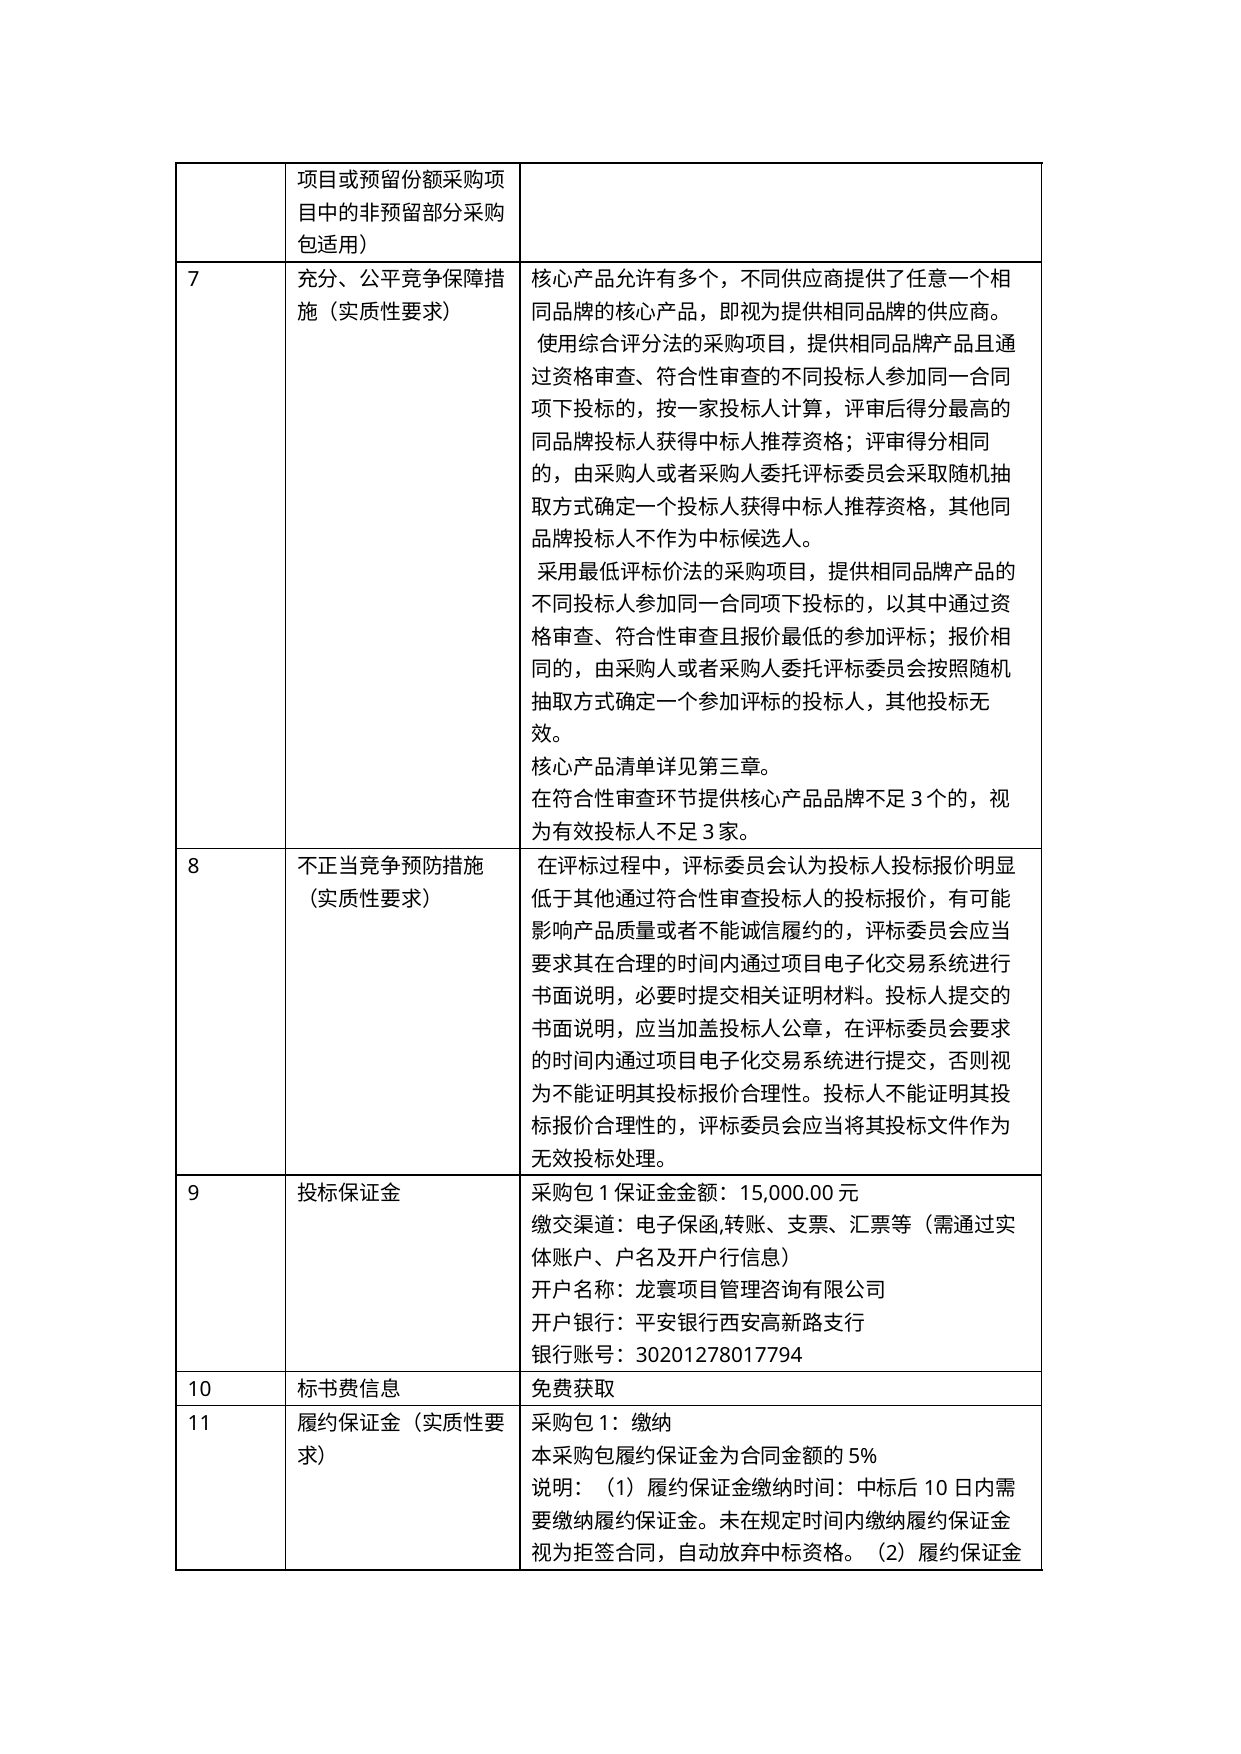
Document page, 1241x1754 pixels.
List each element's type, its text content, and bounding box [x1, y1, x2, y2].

table_cell 11 [177, 1406, 285, 1569]
table_cell 不正当竞争预防措施（实质性要求） [286, 849, 519, 1174]
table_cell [521, 164, 1041, 261]
table_cell 免费获取 [521, 1372, 1041, 1405]
table_cell 9 [177, 1176, 285, 1371]
table_cell 采购包1保证金金额：15,000.00元 缴交渠道：电子保函,转账、支票、汇票等（需通过实体账户、户名及开户行信息） 开户名称：龙寰项目管理咨询有限公司 开户银行：平安银行西安高新路支行 银行账号：30201278017794 [521, 1176, 1041, 1371]
table_cell 核心产品允许有多个，不同供应商提供了任意一个相同品牌的核心产品，即视为提供相同品牌的供应商。 使用综合评分法的采购项目，提供相同品牌产品且通过资格审查、符合性审查的不同投标人参加同一合同项下投标的，按一家投标人计算，评审后得分最高的同品牌投标人获得中标人推荐资格；评审得分相同的，由采购人或者采购人委托评标委员会采取随机抽取方式确定一个投标人获得中标人推荐资格，其他同品牌投标人不作为中标候选人。 采用最低评标价法的采购项目，提供相同品牌产品的不同投标人参加同一合同项下投标的，以其中通过资格审查、符合性审查且报价最低的参加评标；报价相同的，由采购人或者采购人委托评标委员会按照随机抽取方式确定一个参加评标的投标人，其他投标无效。 核心产品清单详见第三章。 在符合性审查环节提供核心产品品牌不足3个的，视为有效投标人不足3家。 [521, 263, 1041, 848]
table_cell 充分、公平竞争保障措施（实质性要求） [286, 263, 519, 848]
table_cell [521, 1406, 1041, 1569]
table_cell 在评标过程中，评标委员会认为投标人投标报价明显低于其他通过符合性审查投标人的投标报价，有可能影响产品质量或者不能诚信履约的，评标委员会应当要求其在合理的时间内通过项目电子化交易系统进行书面说明，必要时提交相关证明材料。投标人提交的书面说明，应当加盖投标人公章，在评标委员会要求的时间内通过项目电子化交易系统进行提交，否则视为不能证明其投标报价合理性。投标人不能证明其投标报价合理性的，评标委员会应当将其投标文件作为无效投标处理。 [521, 849, 1041, 1174]
table_cell 10 [177, 1372, 285, 1405]
table_cell 投标保证金 [286, 1176, 519, 1371]
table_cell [286, 164, 519, 261]
table_cell 7 [177, 263, 285, 848]
table_cell 8 [177, 849, 285, 1174]
table_cell 6 [177, 164, 285, 261]
table_cell 标书费信息 [286, 1372, 519, 1405]
table_cell 履约保证金（实质性要求） [286, 1406, 519, 1569]
